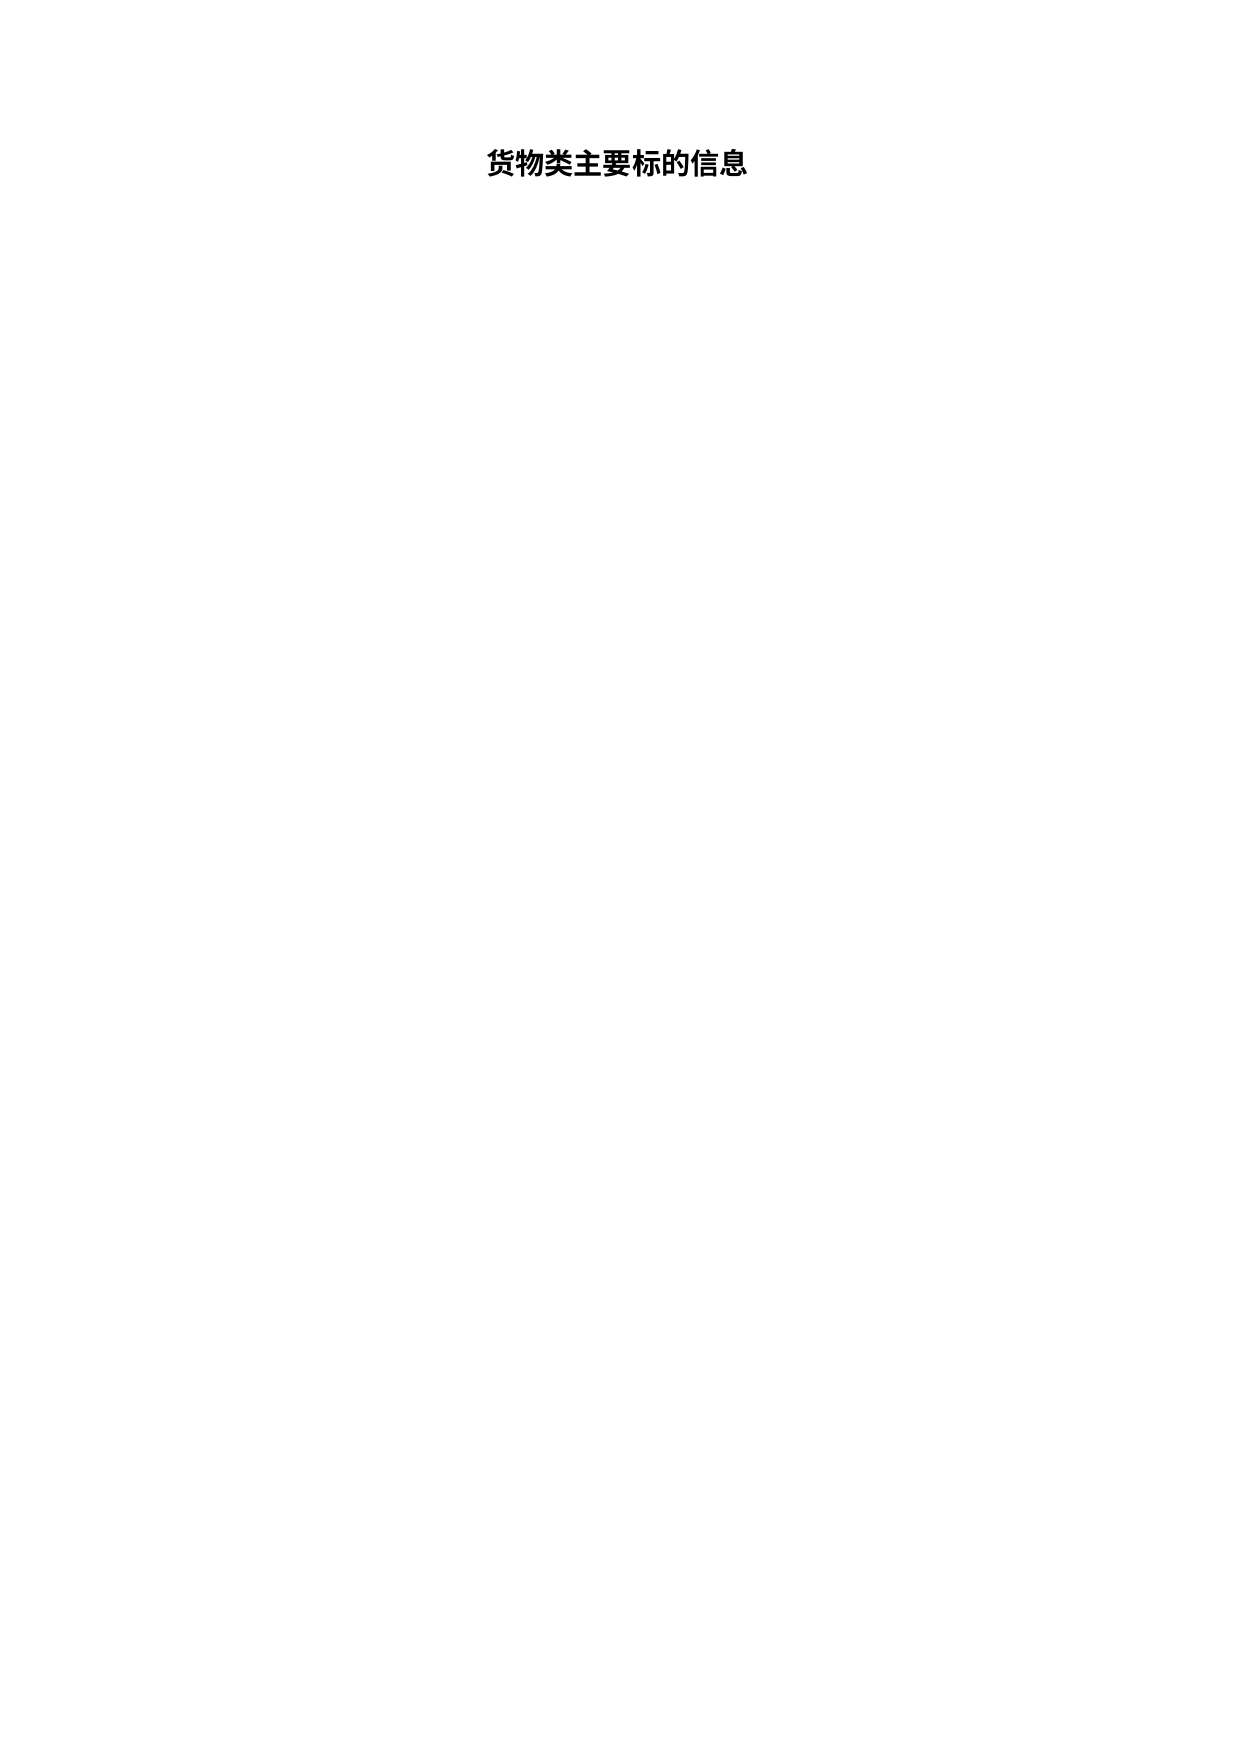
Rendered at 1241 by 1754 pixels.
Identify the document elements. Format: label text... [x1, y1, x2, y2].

text 货物类主要标的信息 [123, 129, 1111, 194]
